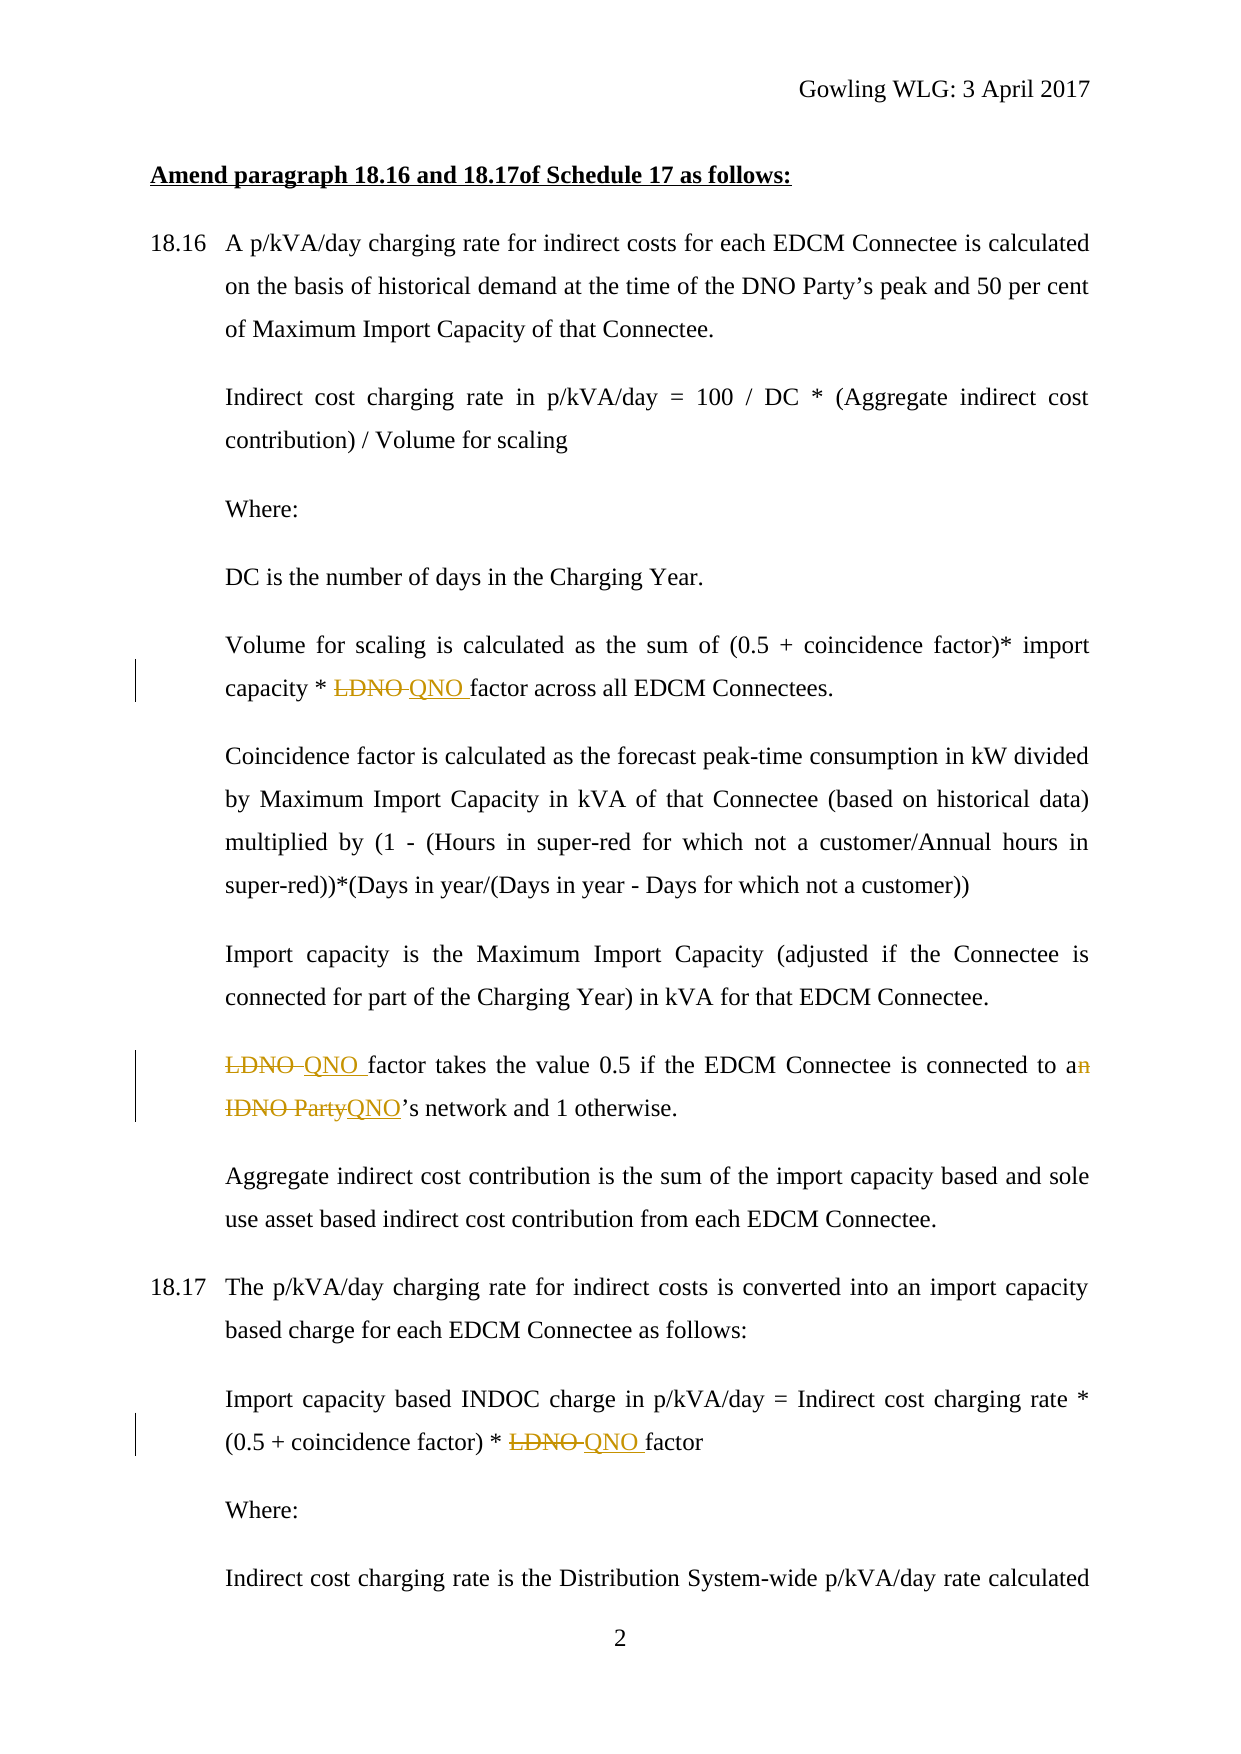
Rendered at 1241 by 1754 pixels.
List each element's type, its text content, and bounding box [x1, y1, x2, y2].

text Indirect cost charging rate in p/kVA/day = 100 / DC * (Aggregate indirect cost contribution) / Volume for scaling [225, 382, 1090, 454]
text Import capacity based INDOC charge in p/kVA/day = Indirect cost charging rate * (0.5 + coincidence factor) * factor [225, 1384, 1090, 1456]
text DC is the number of days in the Charging Year. [150, 562, 1090, 591]
text 18.17 The p/kVA/day charging rate for indirect costs is converted into an import capacity based charge for each EDCM Connectee as follows: [150, 1272, 1090, 1344]
text Aggregate indirect cost contribution is the sum of the import capacity based and sole use asset based indirect cost contribution from each EDCM Connectee. [225, 1161, 1090, 1233]
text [225, 1563, 1090, 1592]
text Where: [150, 1495, 1090, 1524]
text Volume for scaling is calculated as the sum of (0.5 + coincidence factor)* import capacity * factor across all EDCM Connectees. [225, 630, 1090, 702]
text Where: [150, 494, 1090, 522]
text 18.16 A p/kVA/day charging rate for indirect costs for each EDCM Connectee is calculated on the basis of historical demand at the time of the DNO Party’s peak and 50 per cent of Maximum Import Capacity of that Connectee. [150, 228, 1090, 343]
text Coincidence factor is calculated as the forecast peak-time consumption in kW divided by Maximum Import Capacity in kVA of that Connectee (based on historical data) multiplied by (1 - (Hours in super-red for which not a customer/Annual hours in super-red))*(Days in year/(Days in year - Days for which not a customer)) [225, 741, 1090, 899]
text Amend paragraph 18.16 and 18.17of Schedule 17 as follows: [150, 160, 1090, 189]
text Import capacity is the Maximum Import Capacity (adjusted if the Connectee is connected for part of the Charging Year) in kVA for that EDCM Connectee. [225, 939, 1090, 1011]
text factor takes the value 0.5 if the EDCM Connectee is connected to a ’s network and 1 otherwise. [225, 1050, 1090, 1122]
